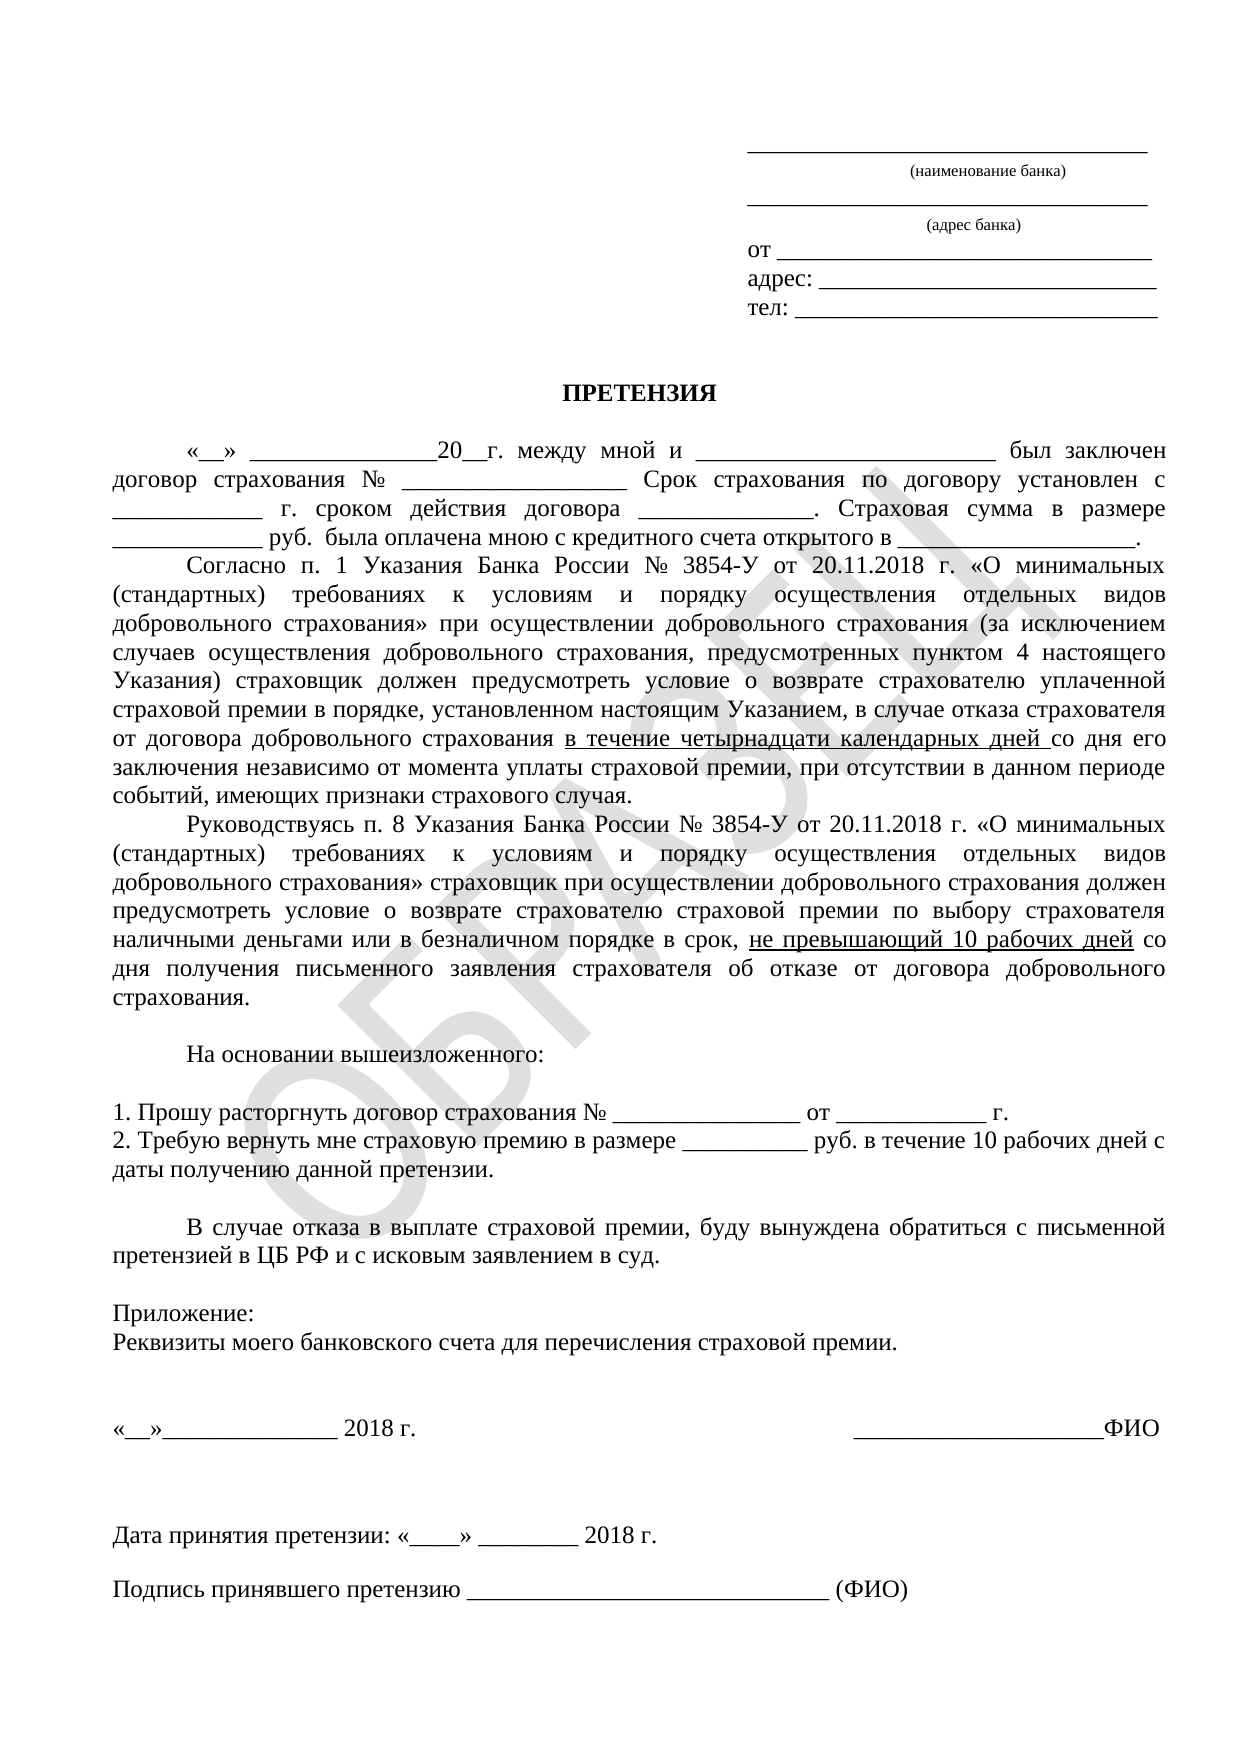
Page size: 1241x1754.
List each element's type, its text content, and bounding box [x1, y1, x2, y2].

text Согласно п. 1 Указания Банка России № 3854-У от 20.11.2018 г. «О минимальных (стандартных) требованиях к условиям и порядку осуществления отдельных видов добровольного страхования» при осуществлении добровольного страхования (за исключением случаев осуществления добровольного страхования, предусмотренных пунктом 4 настоящего Указания) страховщик должен предусмотреть условие о возврате страхователю уплаченной страховой премии в порядке, установленном настоящим Указанием, в случае отказа страхователя от договора добровольного страхования в течение четырнадцати календарных дней со дня его заключения независимо от момента уплаты страховой премии, при отсутствии в данном периоде событий, имеющих признаки страхового случая. [112, 550, 1167, 809]
text «__» _______________20__г. между мной и ________________________ был заключен договор страхования № __________________ Срок страхования по договору установлен с ____________ г. сроком действия договора ______________. Страховая сумма в размере ____________ руб. была оплачена мною с кредитного счета открытого в ___________________. [112, 435, 1167, 550]
text На основании вышеизложенного: [112, 1039, 1167, 1068]
text (адрес банка) [747, 209, 1167, 234]
text ________________________________ [747, 127, 1167, 155]
text тел: _____________________________ [747, 292, 1167, 320]
text 1. Прошу расторгнуть договор страхования № _______________ от ____________ г. [112, 1097, 1167, 1125]
text Подпись принявшего претензию _____________________________ (ФИО) [112, 1574, 1199, 1603]
text адрес: ___________________________ [747, 263, 1167, 292]
text от ______________________________ [747, 234, 1167, 263]
text ПРЕТЕНЗИЯ [112, 378, 1167, 407]
text 2. Требую вернуть мне страховую премию в размере __________ руб. в течение 10 рабочих дней с даты получению данной претензии. [112, 1125, 1167, 1183]
text Приложение: [112, 1298, 1167, 1327]
text Руководствуясь п. 8 Указания Банка России № 3854-У от 20.11.2018 г. «О минимальных (стандартных) требованиях к условиям и порядку осуществления отдельных видов добровольного страхования» страховщик при осуществлении добровольного страхования должен предусмотреть условие о возврате страхователю страховой премии по выбору страхователя наличными деньгами или в безналичном порядке в срок, не превышающий 10 рабочих дней со дня получения письменного заявления страхователя об отказе от договора добровольного страхования. [112, 809, 1167, 1010]
text «__»______________ 2018 г. ____________________ФИО [112, 1413, 1161, 1442]
text Дата принятия претензии: «____» ________ 2018 г. [112, 1521, 1199, 1549]
text В случае отказа в выплате страховой премии, буду вынуждена обратиться с письменной претензией в ЦБ РФ и с исковым заявлением в суд. [112, 1212, 1167, 1269]
text (наименование банка) [747, 155, 1167, 180]
text Реквизиты моего банковского счета для перечисления страховой премии. [112, 1327, 1167, 1355]
text ________________________________ [747, 180, 1167, 209]
